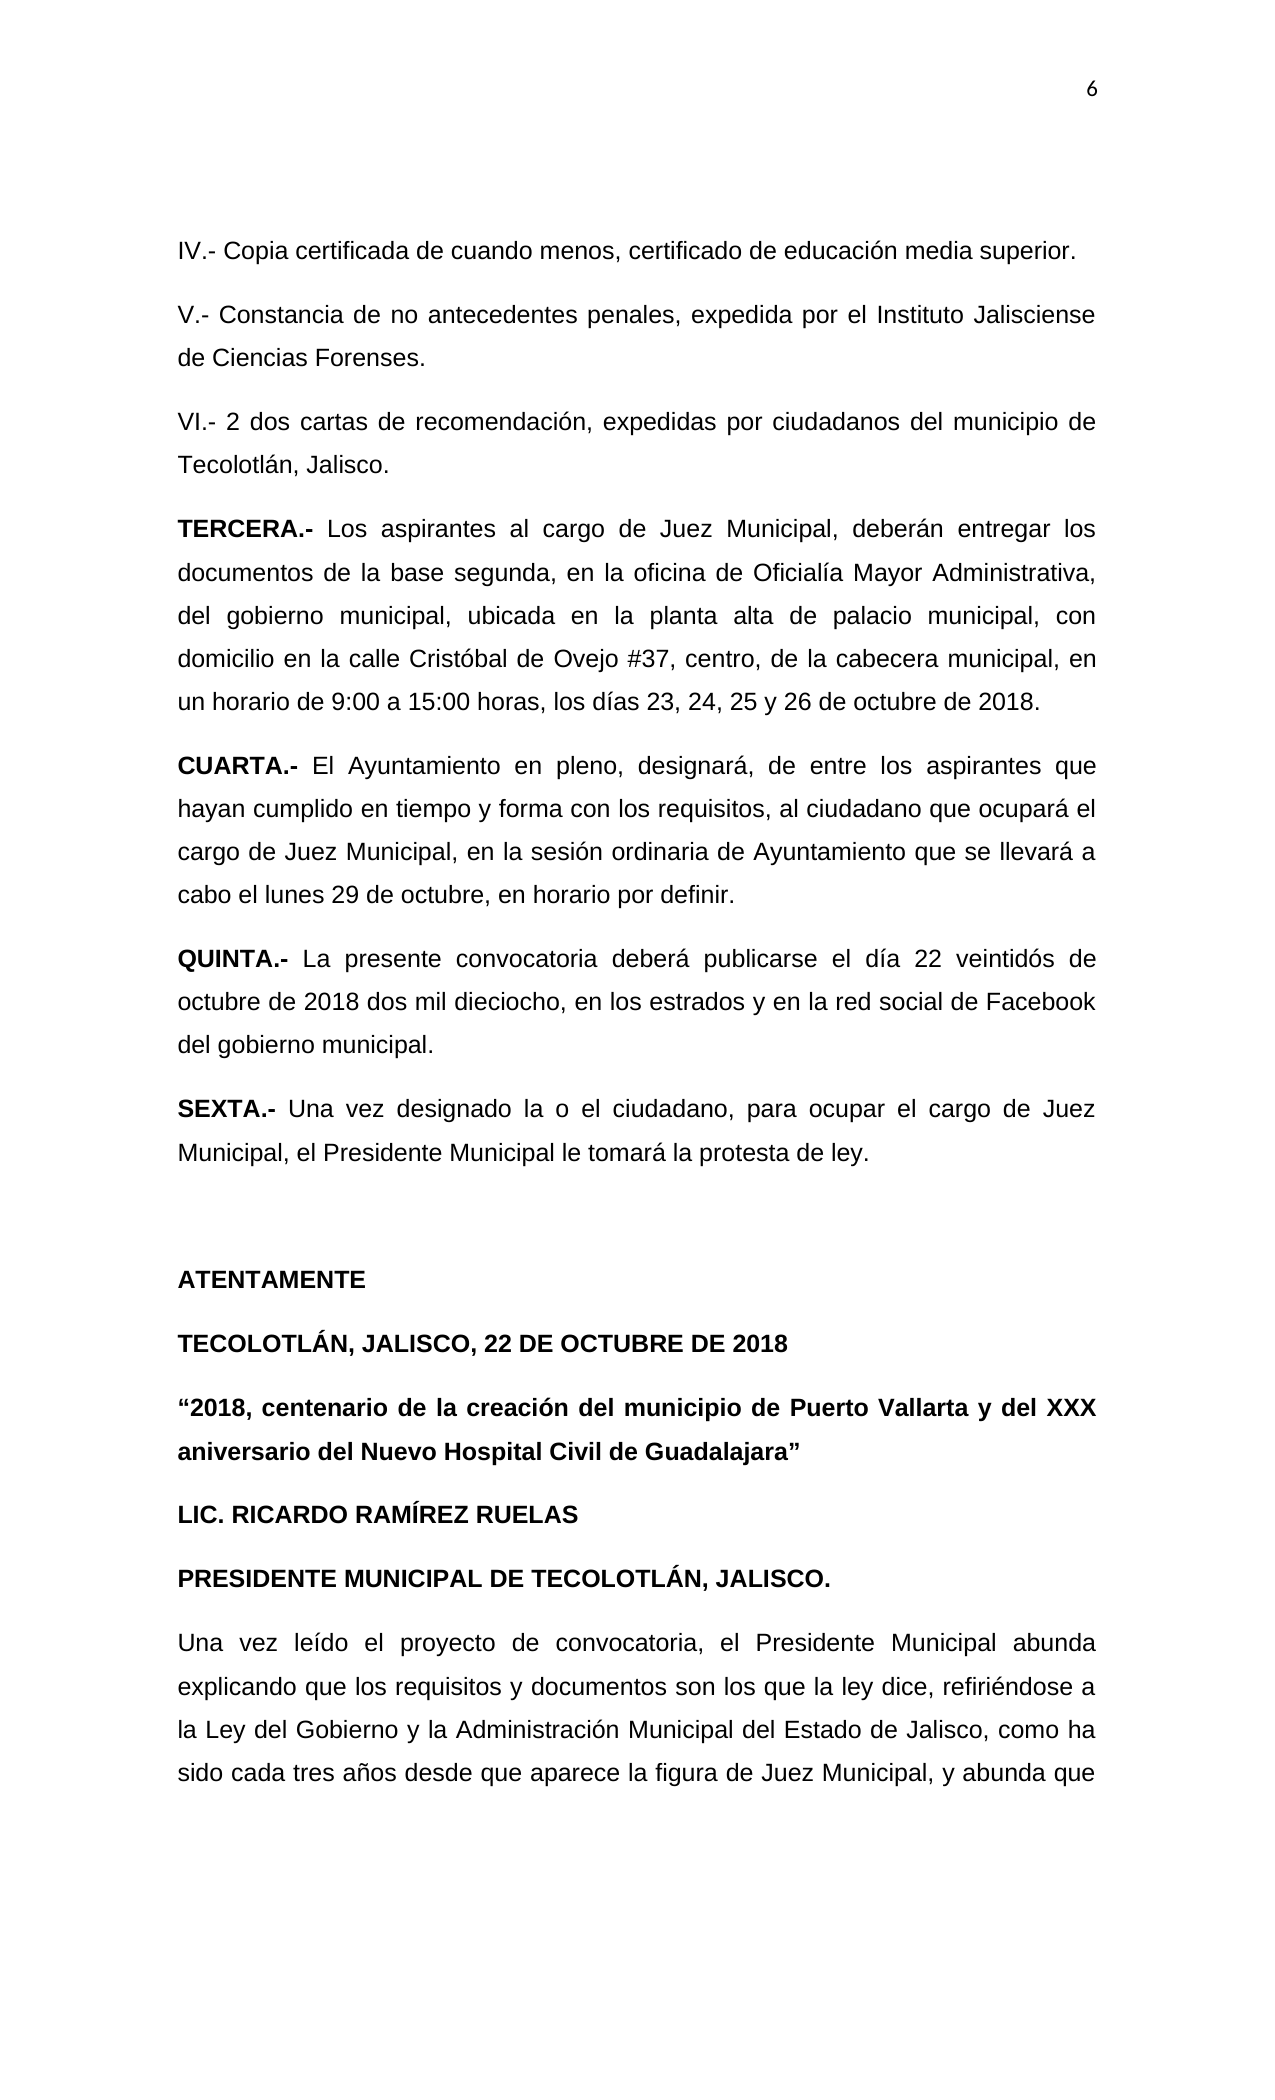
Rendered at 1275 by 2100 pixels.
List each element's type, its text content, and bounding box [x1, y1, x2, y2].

text TECOLOTLÁN, JALISCO, 22 DE OCTUBRE DE 2018 [177, 1329, 1098, 1358]
text SEXTA.- Una vez designado la o el ciudadano, para ocupar el cargo de Juez Municipal, el Presidente Municipal le tomará la protesta de ley. [177, 1094, 1098, 1166]
text ATENTAMENTE [177, 1265, 1098, 1294]
text “2018, centenario de la creación del municipio de Puerto Vallarta y del XXX aniversario del Nuevo Hospital Civil de Guadalajara” [177, 1393, 1098, 1465]
text V.- Constancia de no antecedentes penales, expedida por el Instituto Jalisciense de Ciencias Forenses. [177, 300, 1098, 372]
text LIC. RICARDO RAMÍREZ RUELAS [177, 1500, 1098, 1529]
text CUARTA.- El Ayuntamiento en pleno, designará, de entre los aspirantes que hayan cumplido en tiempo y forma con los requisitos, al ciudadano que ocupará el cargo de Juez Municipal, en la sesión ordinaria de Ayuntamiento que se llevará a cabo el lunes 29 de octubre, en horario por definir. [177, 751, 1098, 909]
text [177, 1628, 1098, 1786]
text VI.- 2 dos cartas de recomendación, expedidas por ciudadanos del municipio de Tecolotlán, Jalisco. [177, 407, 1098, 479]
text QUINTA.- La presente convocatoria deberá publicarse el día 22 veintidós de octubre de 2018 dos mil dieciocho, en los estrados y en la red social de Facebook del gobierno municipal. [177, 944, 1098, 1059]
text TERCERA.- Los aspirantes al cargo de Juez Municipal, deberán entregar los documentos de la base segunda, en la oficina de Oficialía Mayor Administrativa, del gobierno municipal, ubicada en la planta alta de palacio municipal, con domicilio en la calle Cristóbal de Ovejo #37, centro, de la cabecera municipal, en un horario de 9:00 a 15:00 horas, los días 23, 24, 25 y 26 de octubre de 2018. [177, 514, 1098, 716]
text IV.- Copia certificada de cuando menos, certificado de educación media superior. [177, 236, 1098, 265]
text PRESIDENTE MUNICIPAL DE TECOLOTLÁN, JALISCO. [177, 1564, 1098, 1593]
